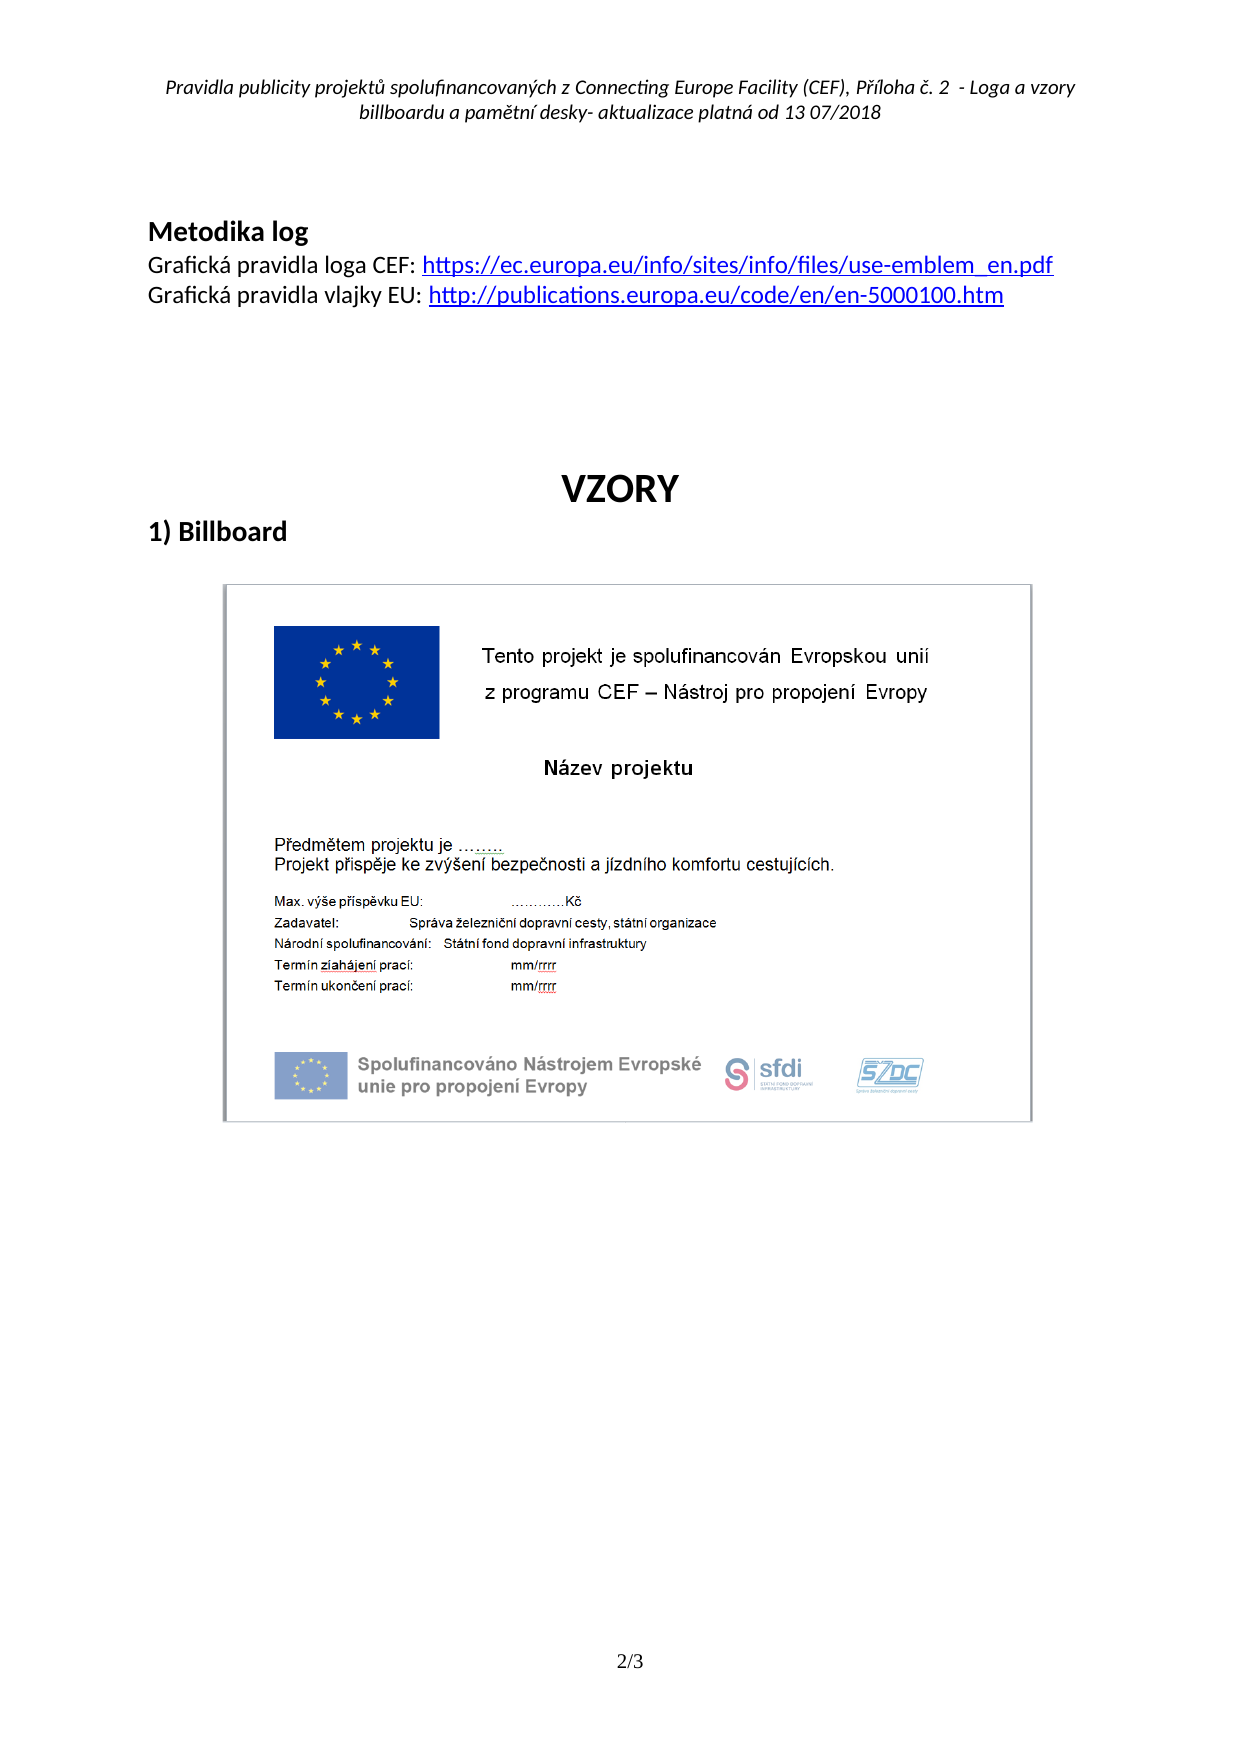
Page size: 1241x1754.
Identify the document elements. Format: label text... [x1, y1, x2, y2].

text Grafická pravidla loga CEF: https://ec.europa.eu/info/sites/info/files/use-emblem_en.pdf [148, 249, 1092, 279]
text VZORY [148, 462, 1092, 513]
picture [222, 584, 1033, 1123]
text Metodika log [148, 213, 1092, 249]
text Grafická pravidla vlajky EU: http://publications.europa.eu/code/en/en-5000100.htm [148, 279, 1092, 310]
text 1) Billboard [148, 513, 1092, 549]
